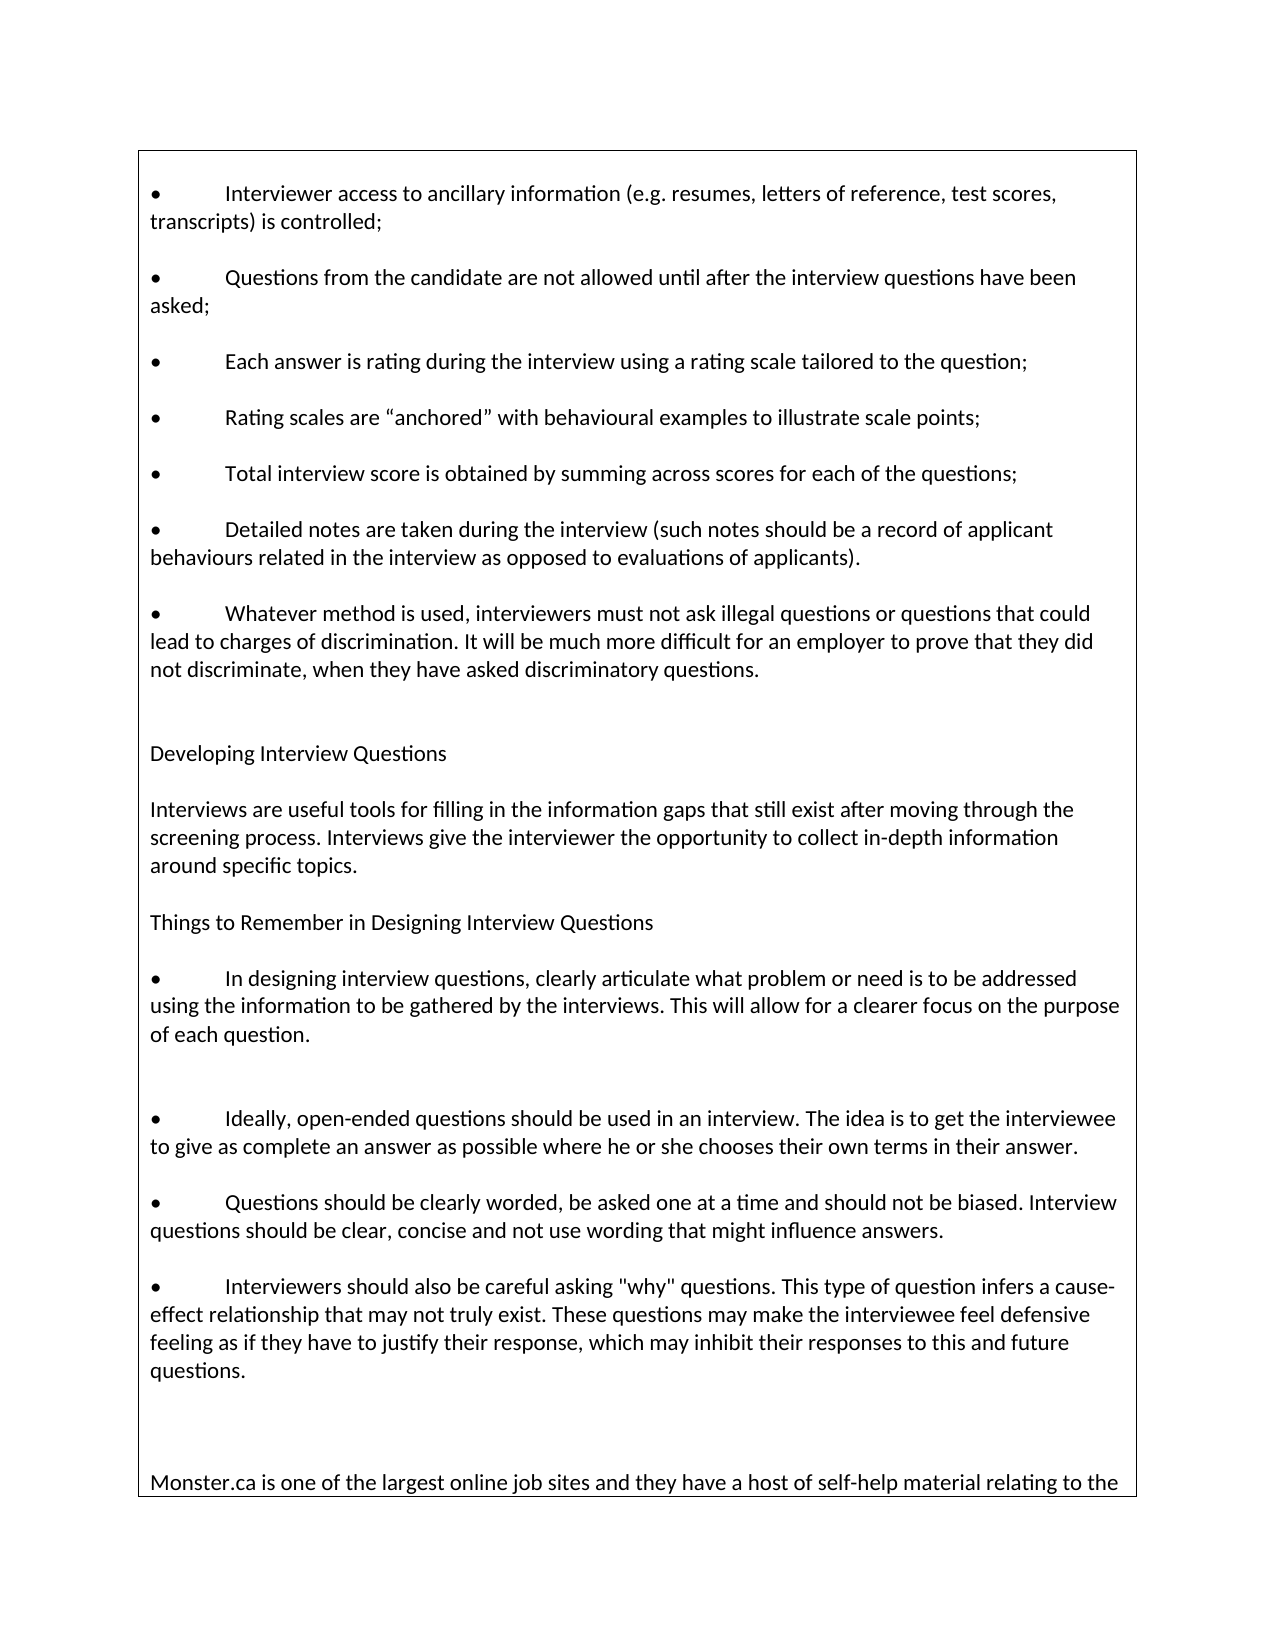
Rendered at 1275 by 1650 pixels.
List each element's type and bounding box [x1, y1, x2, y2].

table_cell [139, 151, 1136, 1496]
